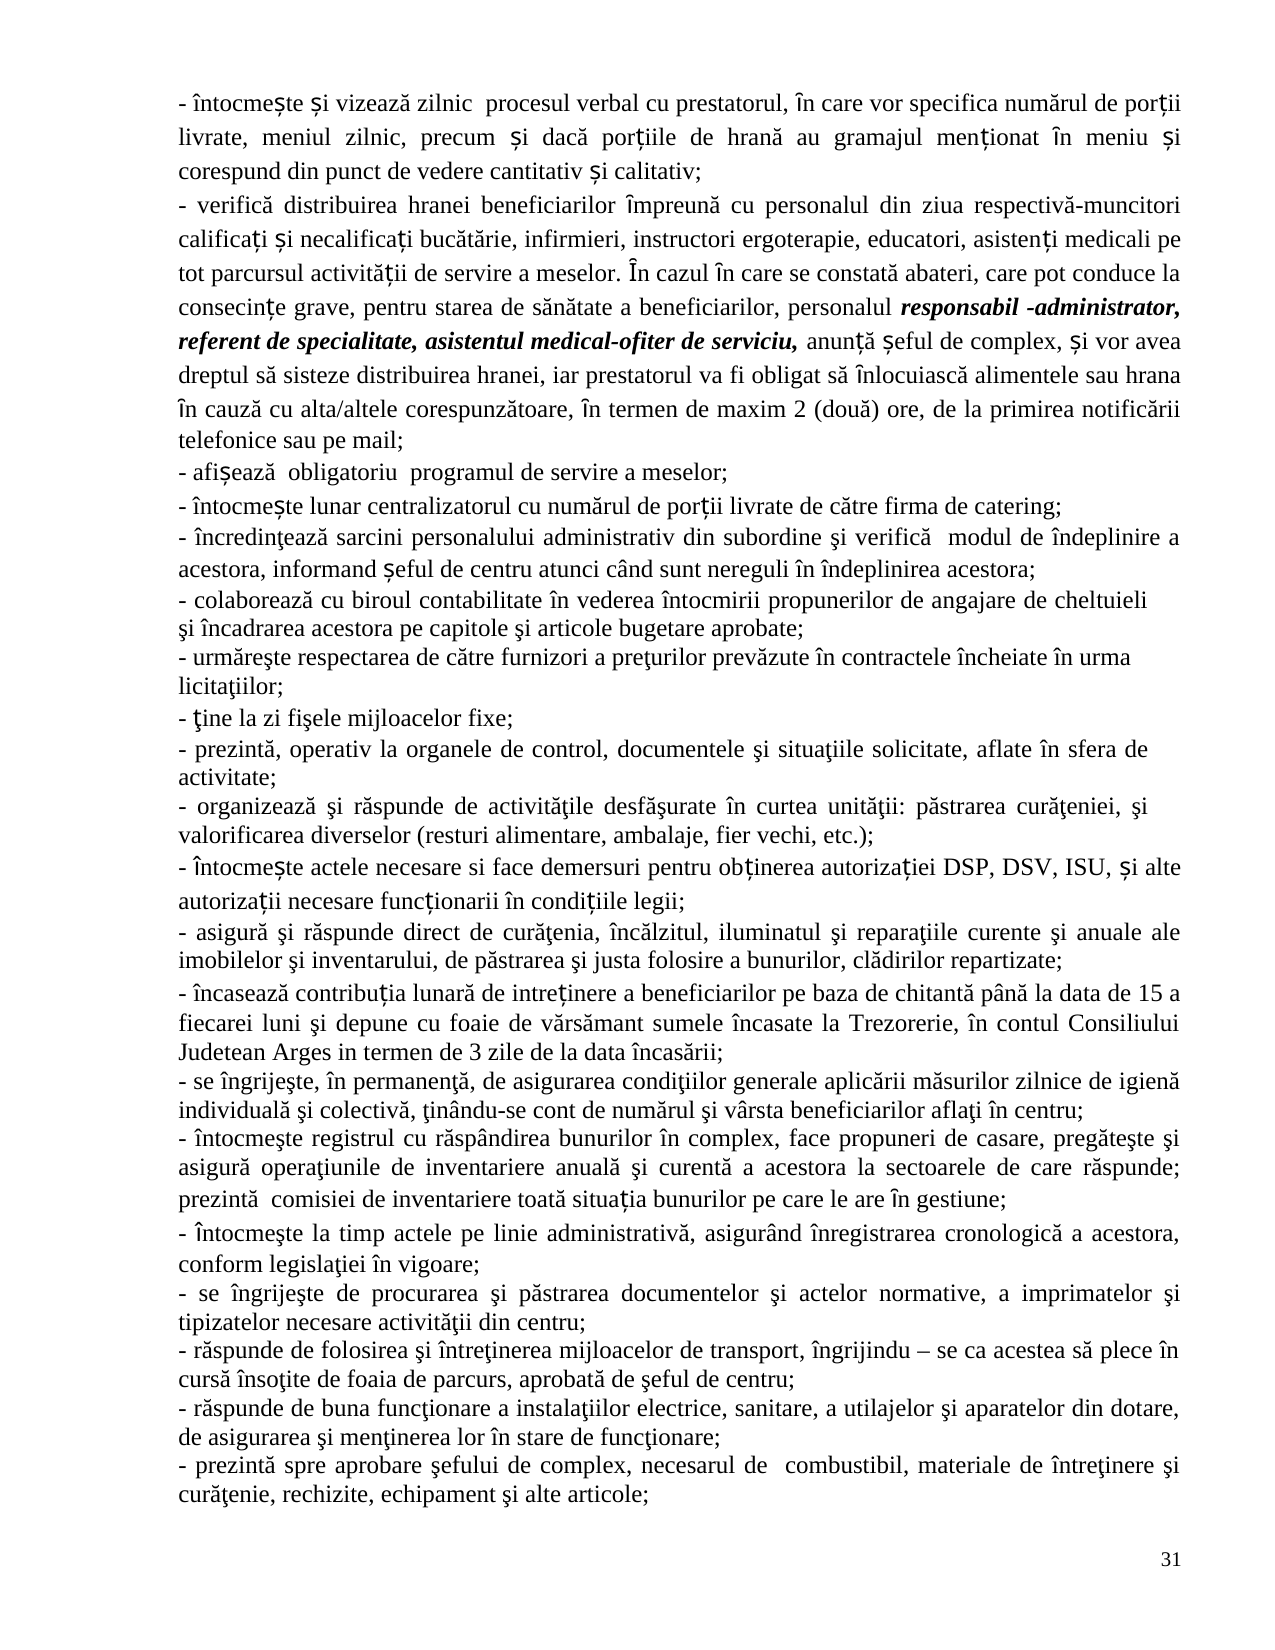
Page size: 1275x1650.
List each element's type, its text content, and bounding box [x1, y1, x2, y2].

text - afișează obligatoriu programul de servire a meselor; [178, 454, 1181, 488]
text - organizează şi răspunde de activităţile desfăşurate în curtea unităţii: păstrarea curăţeniei, şi valorificarea diverselor (resturi alimentare, ambalaje, fier vechi, etc.); [178, 791, 1149, 849]
text - răspunde de folosirea şi întreţinerea mijloacelor de transport, îngrijindu – se ca acestea să plece în cursă însoţite de foaia de parcurs, aprobată de şeful de centru; [178, 1335, 1181, 1393]
text - se îngrijeşte, în permanenţă, de asigurarea condiţiilor generale aplicării măsurilor zilnice de igienă individuală şi colectivă, ţinându-se cont de numărul şi vârsta beneficiarilor aflaţi în centru; [178, 1066, 1181, 1123]
text - întocmeşte la timp actele pe linie administrativă, asigurând înregistrarea cronologică a acestora, conform legislaţiei în vigoare; [178, 1215, 1181, 1278]
text - prezintă, operativ la organele de control, documentele şi situaţiile solicitate, aflate în sfera de activitate; [178, 734, 1149, 791]
text - se îngrijeşte de procurarea şi păstrarea documentelor şi actelor normative, a imprimatelor şi tipizatelor necesare activităţii din centru; [178, 1278, 1181, 1335]
text - întocmește lunar centralizatorul cu numărul de porții livrate de către firma de catering; [178, 488, 1181, 522]
text - asigură şi răspunde direct de curăţenia, încălzitul, iluminatul şi reparaţiile curente şi anuale ale imobilelor şi inventarului, de păstrarea şi justa folosire a bunurilor, clădirilor repartizate; [178, 917, 1181, 974]
text - întocmește și vizează zilnic procesul verbal cu prestatorul, ȋn care vor specifica numărul de porții livrate, meniul zilnic, precum și dacă porțiile de hrană au gramajul menționat ȋn meniu și corespund din punct de vedere cantitativ și calitativ; [178, 84, 1181, 187]
text - colaborează cu biroul contabilitate în vederea întocmirii propunerilor de angajare de cheltuieli şi încadrarea acestora pe capitole şi articole bugetare aprobate; [178, 585, 1149, 642]
text - întocmeşte registrul cu răspândirea bunurilor în complex, face propuneri de casare, pregăteşte şi asigură operaţiunile de inventariere anuală şi curentă a acestora la sectoarele de care răspunde; prezintă comisiei de inventariere toată situația bunurilor pe care le are ȋn gestiune; [178, 1123, 1181, 1215]
text - întocmește actele necesare si face demersuri pentru obținerea autorizației DSP, DSV, ISU, și alte autorizații necesare funcționarii în condițiile legii; [178, 849, 1181, 917]
text - prezintă spre aprobare şefului de complex, necesarul de combustibil, materiale de întreţinere şi curăţenie, rechizite, echipament şi alte articole; [178, 1450, 1181, 1508]
text - verifică distribuirea hranei beneficiarilor ȋmpreună cu personalul din ziua respectivă-muncitori calificați și necalificați bucătărie, infirmieri, instructori ergoterapie, educatori, asistenți medicali pe tot parcursul activității de servire a meselor. Ȋn cazul ȋn care se constată abateri, care pot conduce la consecințe grave, pentru starea de sănătate a beneficiarilor, personalul responsabil -administrator, referent de specialitate, asistentul medical-ofiter de serviciu, anunță șeful de complex, și vor avea dreptul să sisteze distribuirea hranei, iar prestatorul va fi obligat să ȋnlocuiască alimentele sau hrana ȋn cauză cu alta/altele corespunzătoare, ȋn termen de maxim 2 (două) ore, de la primirea notificării telefonice sau pe mail; [178, 187, 1181, 454]
text - urmăreşte respectarea de către furnizori a preţurilor prevăzute în contractele încheiate în urma licitaţiilor; [178, 642, 1181, 700]
text - ţine la zi fişele mijloacelor fixe; [178, 700, 1149, 734]
text - răspunde de buna funcţionare a instalaţiilor electrice, sanitare, a utilajelor şi aparatelor din dotare, de asigurarea şi menţinerea lor în stare de funcţionare; [178, 1393, 1181, 1450]
text - încredinţează sarcini personalului administrativ din subordine şi verifică modul de îndeplinire a acestora, informand șeful de centru atunci când sunt nereguli în îndeplinirea acestora; [178, 522, 1181, 585]
text - încasează contribuția lunară de intreținere a beneficiarilor pe baza de chitantă până la data de 15 a fiecarei luni şi depune cu foaie de vărsămant sumele încasate la Trezorerie, în contul Consiliului Judetean Arges in termen de 3 zile de la data încasării; [178, 974, 1181, 1066]
